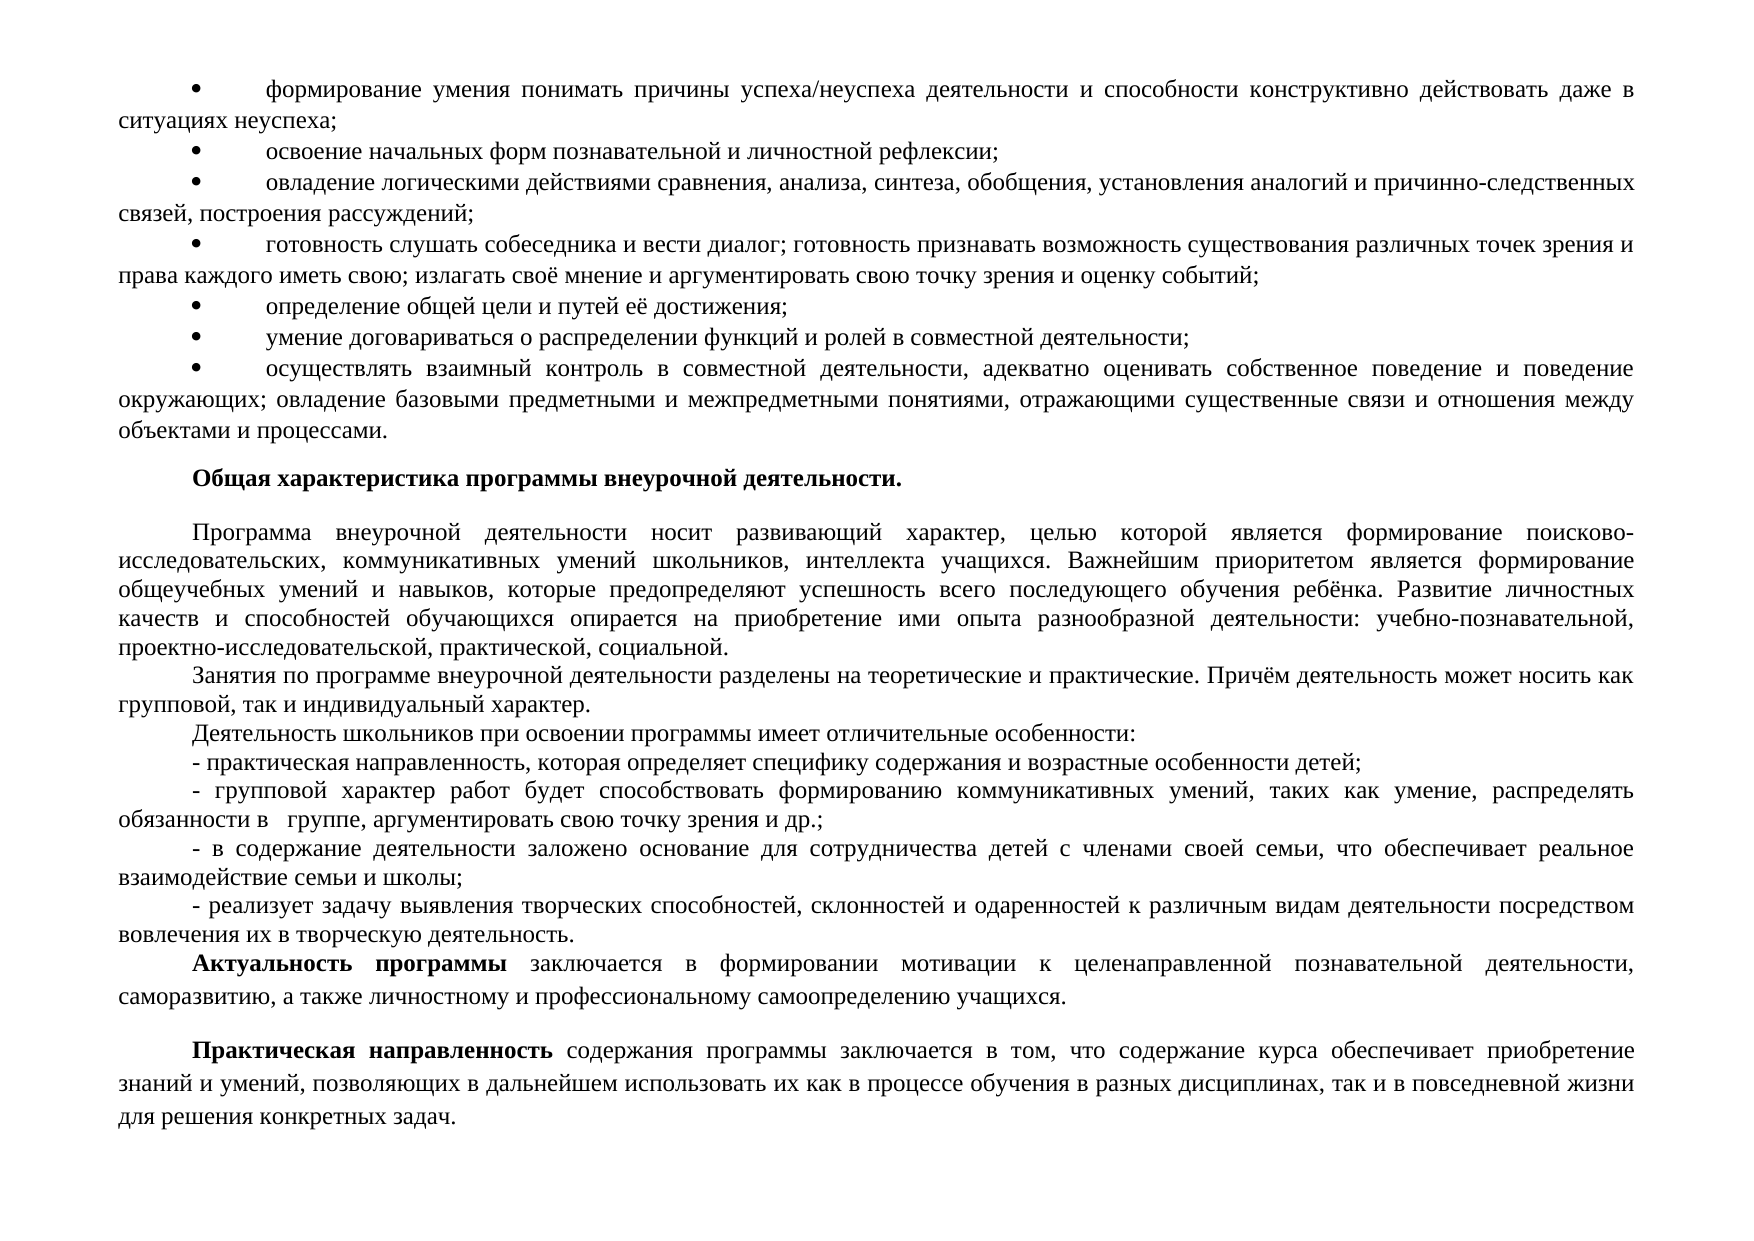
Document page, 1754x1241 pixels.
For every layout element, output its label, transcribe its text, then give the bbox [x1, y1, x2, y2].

text Практическая направленность содержания программы заключается в том, что содержание курса обеспечивает приобретение знаний и умений, позволяющих в дальнейшем использовать их как в процессе обучения в разных дисциплинах, так и в повседневной жизни для решения конкретных задач. [118, 1035, 1636, 1130]
text - реализует задачу выявления творческих способностей, склонностей и одаренностей к различным видам деятельности посредством вовлечения их в творческую деятельность. [118, 891, 1636, 948]
text Занятия по программе внеурочной деятельности разделены на теоретические и практические. Причём деятельность может носить как групповой, так и индивидуальный характер. [118, 661, 1636, 718]
text - практическая направленность, которая определяет специфику содержания и возрастные особенности детей; [118, 747, 1636, 776]
text Актуальность программы заключается в формировании мотивации к целенаправленной познавательной деятельности, саморазвитию, а также личностному и профессиональному самоопределению учащихся. [118, 948, 1636, 1010]
text - групповой характер работ будет способствовать формированию коммуникативных умений, таких как умение, распределять обязанности в группе, аргументировать свою точку зрения и др.; [118, 776, 1636, 833]
text Программа внеурочной деятельности носит развивающий характер, целью которой является формирование поисково-исследовательских, коммуникативных умений школьников, интеллекта учащихся. Важнейшим приоритетом является формирование общеучебных умений и навыков, которые предопределяют успешность всего последующего обучения ребёнка. Развитие личностных качеств и способностей обучающихся опирается на приобретение ими опыта разнообразной деятельности: учебно-познавательной, проектно-исследовательской, практической, социальной. [118, 517, 1636, 661]
list умение договариваться о распределении функций и ролей в совместной деятельности; [118, 322, 1636, 351]
text Деятельность школьников при освоении программы имеет отличительные особенности: [118, 718, 1636, 747]
list формирование умения понимать причины успеха/неуспеха деятельности и способности конструктивно действовать даже в ситуациях неуспеха; [118, 74, 1636, 134]
text Общая характеристика программы внеурочной деятельности. [118, 463, 1636, 492]
list освоение начальных форм познавательной и личностной рефлексии; [118, 136, 1636, 165]
list осуществлять взаимный контроль в совместной деятельности, адекватно оценивать собственное поведение и поведение окружающих; овладение базовыми предметными и межпредметными понятиями, отражающими существенные связи и отношения между объектами и процессами. [118, 353, 1636, 444]
text - в содержание деятельности заложено основание для сотрудничества детей с членами своей семьи, что обеспечивает реальное взаимодействие семьи и школы; [118, 833, 1636, 891]
list овладение логическими действиями сравнения, анализа, синтеза, обобщения, установления аналогий и причинно-следственных связей, построения рассуждений; [118, 167, 1636, 227]
list готовность слушать собеседника и вести диалог; готовность признавать возможность существования различных точек зрения и права каждого иметь свою; излагать своё мнение и аргументировать свою точку зрения и оценку событий; [118, 229, 1636, 289]
list определение общей цели и путей её достижения; [118, 291, 1636, 320]
